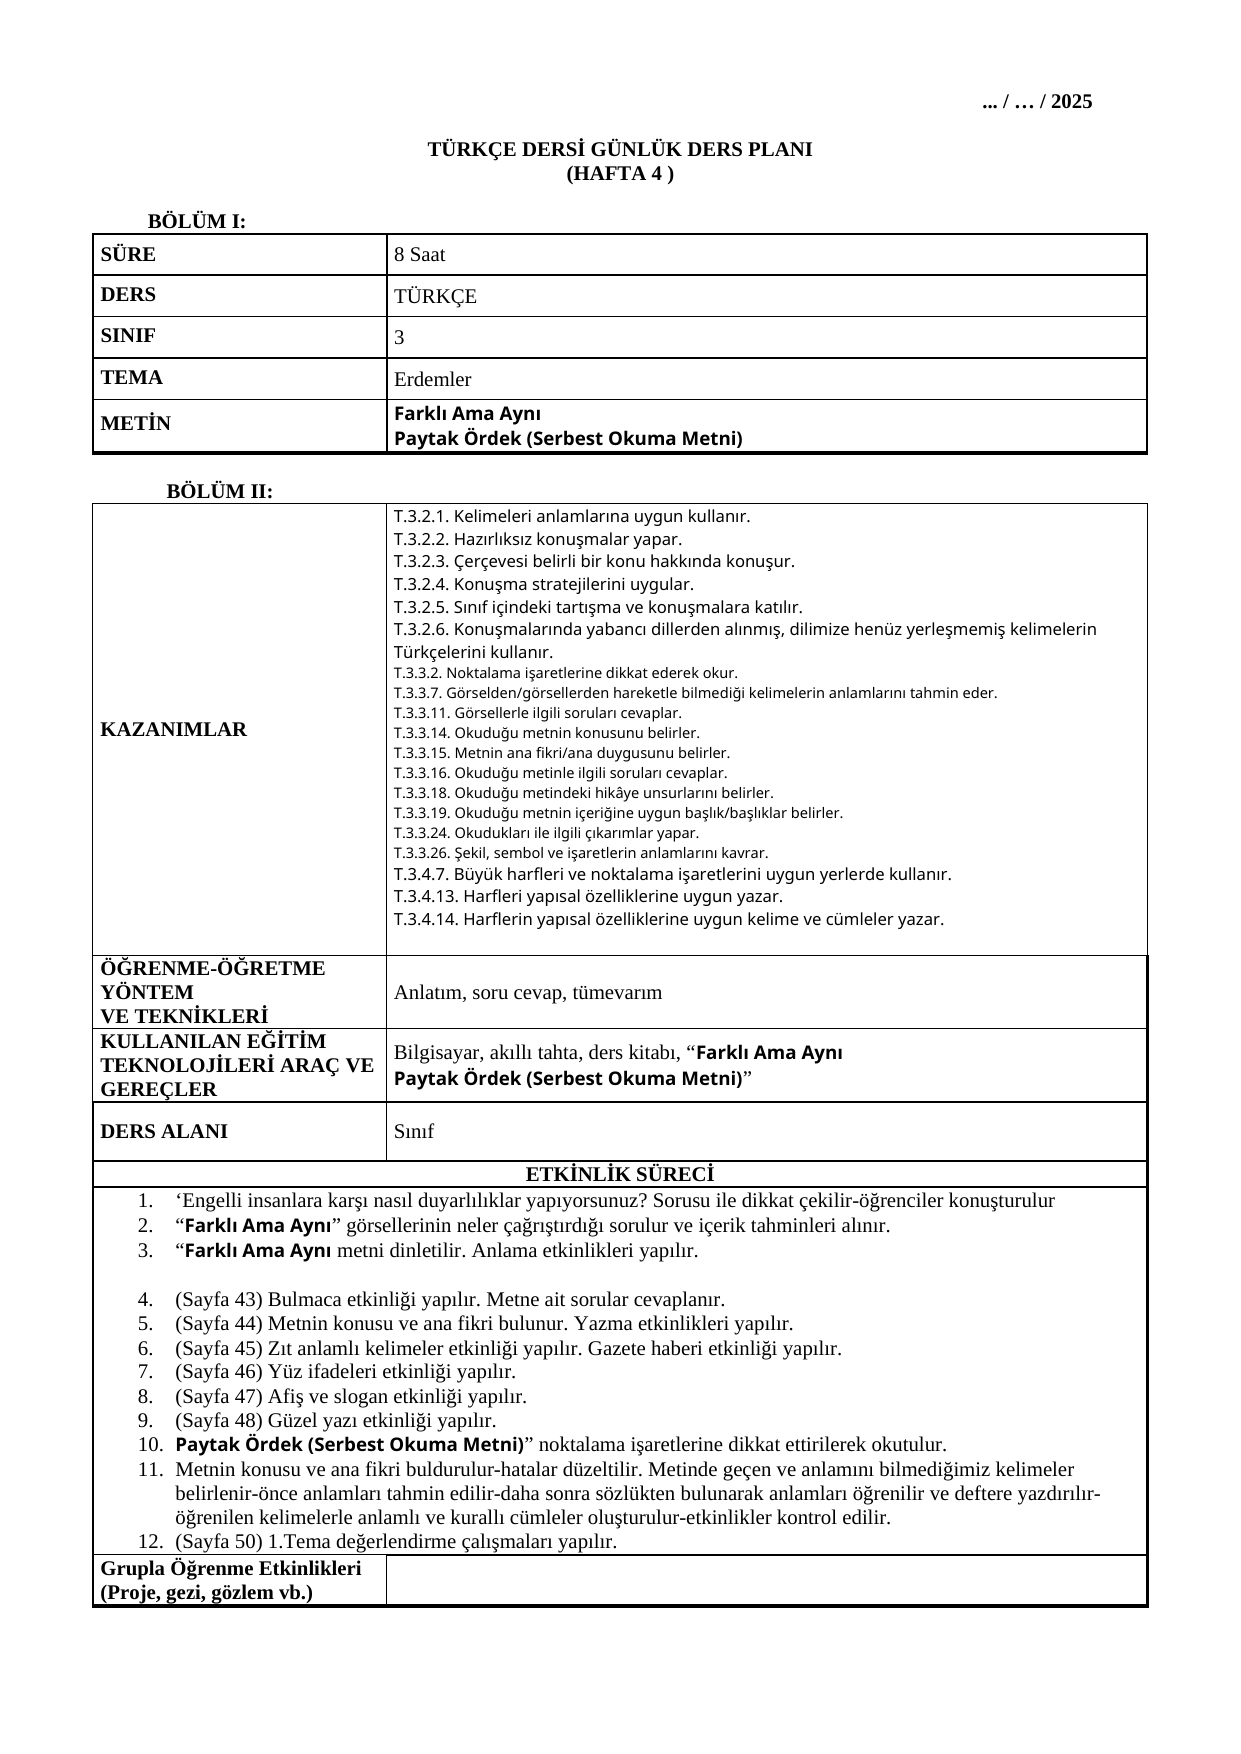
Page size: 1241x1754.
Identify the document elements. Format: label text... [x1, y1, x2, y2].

table_cell SINIF [94, 317, 386, 357]
text (HAFTA 4 ) [148, 161, 1092, 185]
table_cell Bilgisayar, akıllı tahta, ders kitabı, “Farklı Ama Aynı Paytak Ördek (Serbest Okuma Metni)” [387, 1029, 1146, 1101]
text BÖLÜM I: [148, 209, 1092, 233]
text BÖLÜM II: [148, 479, 1092, 503]
table_cell 3 [388, 317, 1146, 357]
table_cell Farklı Ama Aynı Paytak Ördek (Serbest Okuma Metni) [388, 400, 1146, 451]
table_cell Erdemler [388, 359, 1146, 398]
table_cell Sınıf [387, 1103, 1146, 1160]
table_cell KULLANILAN EĞİTİM TEKNOLOJİLERİ ARAÇ VE GEREÇLER [93, 1029, 386, 1101]
table_cell [387, 1556, 1146, 1604]
table_header SÜRE [94, 235, 386, 274]
table_cell Grupla Öğrenme Etkinlikleri (Proje, gezi, gözlem vb.) [94, 1555, 386, 1604]
table_cell ETKİNLİK SÜRECİ [94, 1162, 1146, 1186]
table_cell TEMA [94, 359, 386, 398]
table_cell ÖĞRENME-ÖĞRETME YÖNTEM VE TEKNİKLERİ [93, 956, 386, 1028]
table_cell DERS ALANI [94, 1103, 386, 1160]
table_cell DERS [94, 276, 386, 316]
table_cell ‘Engelli insanlara karşı nasıl duyarlılıklar yapıyorsunuz? Sorusu ile dikkat çekilir-öğrenciler konuşturulur “Farklı Ama Aynı” görsellerinin neler çağrıştırdığı sorulur ve içerik tahminleri alınır. “Farklı Ama Aynı metni dinletilir. Anlama etkinlikleri yapılır. (Sayfa 43) Bulmaca etkinliği yapılır. Metne ait sorular cevaplanır. (Sayfa 44) Metnin konusu ve ana fikri bulunur. Yazma etkinlikleri yapılır. (Sayfa 45) Zıt anlamlı kelimeler etkinliği yapılır. Gazete haberi etkinliği yapılır. (Sayfa 46) Yüz ifadeleri etkinliği yapılır. (Sayfa 47) Afiş ve slogan etkinliği yapılır. (Sayfa 48) Güzel yazı etkinliği yapılır. Paytak Ördek (Serbest Okuma Metni)” noktalama işaretlerine dikkat ettirilerek okutulur. Metnin konusu ve ana fikri buldurulur-hatalar düzeltilir. Metinde geçen ve anlamını bilmediğimiz kelimeler belirlenir-önce anlamları tahmin edilir-daha sonra sözlükten bulunarak anlamları öğrenilir ve deftere yazdırılır-öğrenilen kelimelerle anlamlı ve kurallı cümleler oluşturulur-etkinlikler kontrol edilir. (Sayfa 50) 1.Tema değerlendirme çalışmaları yapılır. [94, 1188, 1146, 1553]
table_header KAZANIMLAR [93, 504, 386, 954]
table_header 8 Saat [388, 235, 1146, 274]
table_cell METİN [94, 400, 386, 451]
table_cell TÜRKÇE [388, 276, 1146, 316]
text TÜRKÇE DERSİ GÜNLÜK DERS PLANI [148, 137, 1092, 161]
text ... / … / 2025 [148, 89, 1092, 113]
table_cell Anlatım, soru cevap, tümevarım [387, 956, 1146, 1028]
table_header T.3.2.1. Kelimeleri anlamlarına uygun kullanır. T.3.2.2. Hazırlıksız konuşmalar yapar. T.3.2.3. Çerçevesi belirli bir konu hakkında konuşur. T.3.2.4. Konuşma stratejilerini uygular. T.3.2.5. Sınıf içindeki tartışma ve konuşmalara katılır. T.3.2.6. Konuşmalarında yabancı dillerden alınmış, dilimize henüz yerleşmemiş kelimelerin Türkçelerini kullanır. T.3.3.2. Noktalama işaretlerine dikkat ederek okur. T.3.3.7. Görselden/görsellerden hareketle bilmediği kelimelerin anlamlarını tahmin eder. T.3.3.11. Görsellerle ilgili soruları cevaplar. T.3.3.14. Okuduğu metnin konusunu belirler. T.3.3.15. Metnin ana fikri/ana duygusunu belirler. T.3.3.16. Okuduğu metinle ilgili soruları cevaplar. T.3.3.18. Okuduğu metindeki hikâye unsurlarını belirler. T.3.3.19. Okuduğu metnin içeriğine uygun başlık/başlıklar belirler. T.3.3.24. Okudukları ile ilgili çıkarımlar yapar. T.3.3.26. Şekil, sembol ve işaretlerin anlamlarını kavrar. T.3.4.7. Büyük harfleri ve noktalama işaretlerini uygun yerlerde kullanır. T.3.4.13. Harfleri yapısal özelliklerine uygun yazar. T.3.4.14. Harflerin yapısal özelliklerine uygun kelime ve cümleler yazar. [387, 504, 1147, 954]
